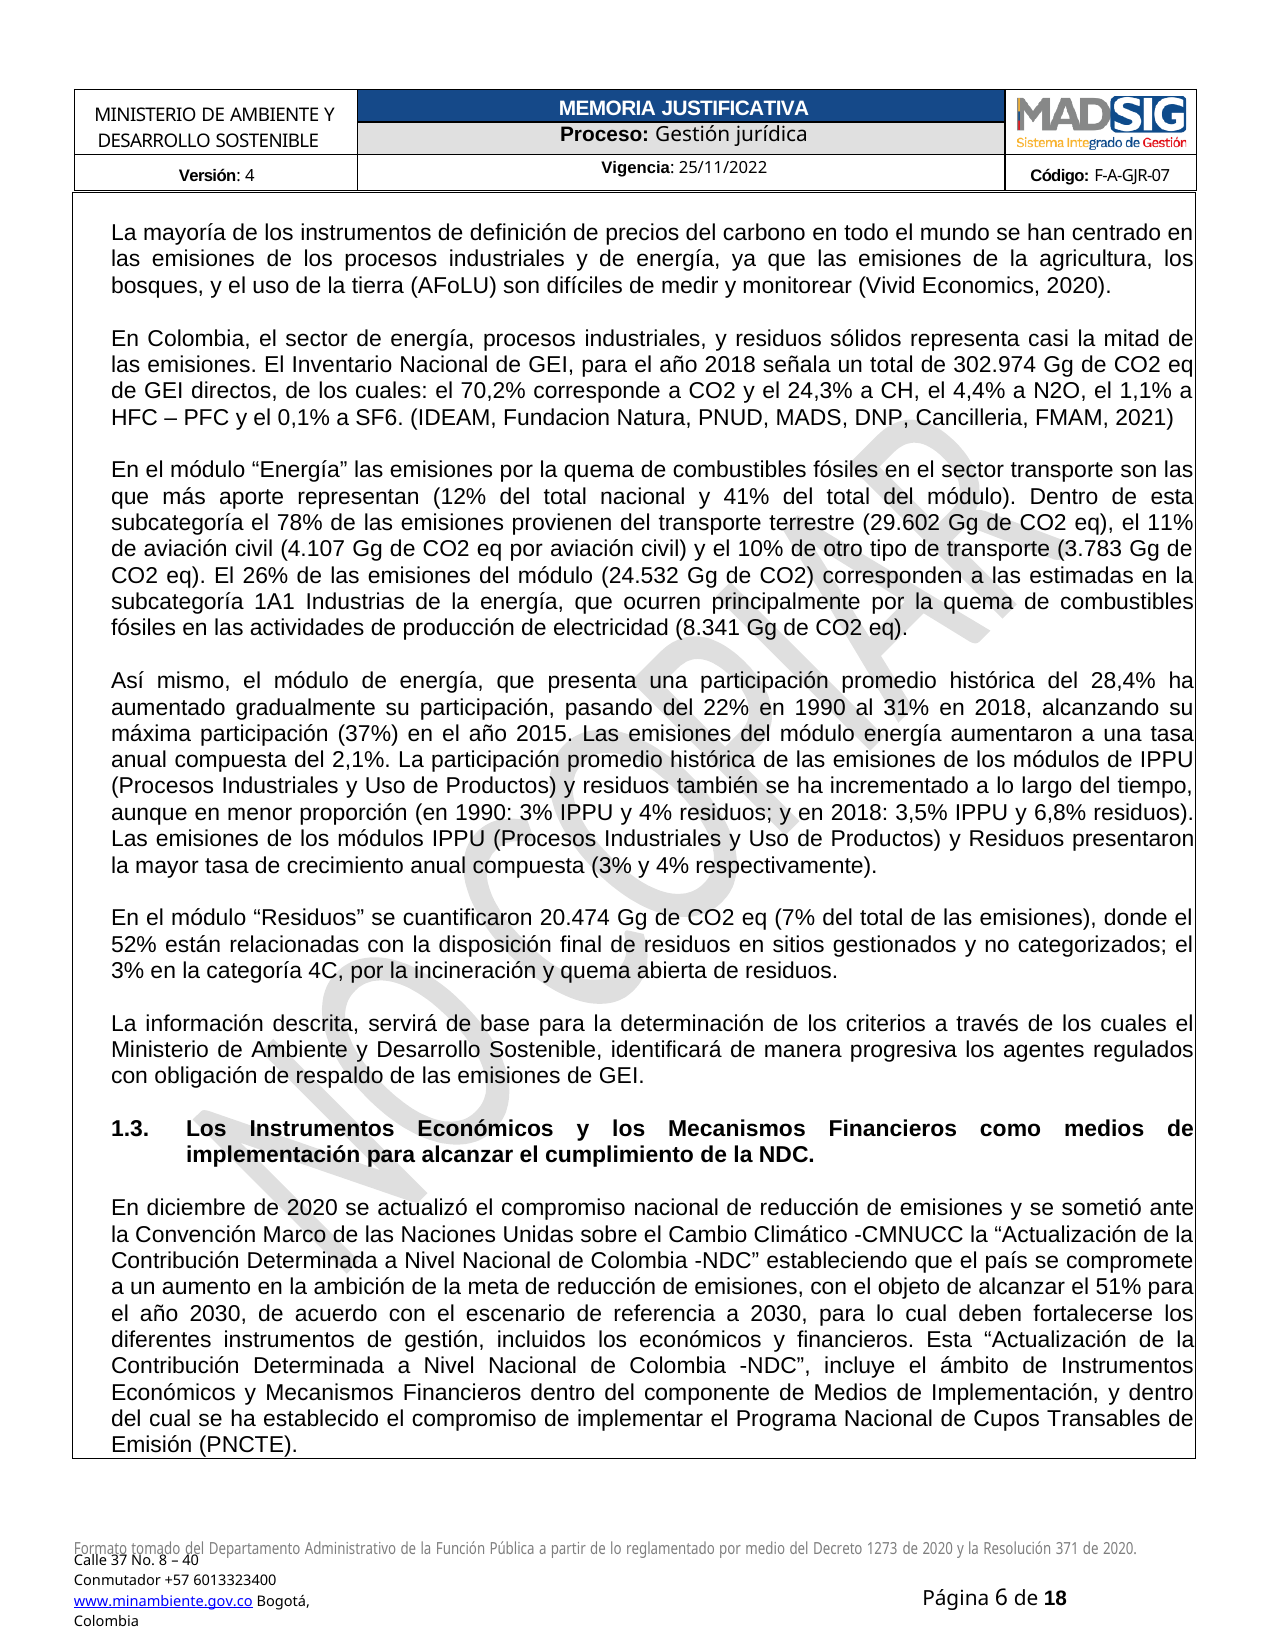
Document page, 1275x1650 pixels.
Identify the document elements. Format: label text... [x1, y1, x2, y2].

picture [1017, 96, 1187, 150]
